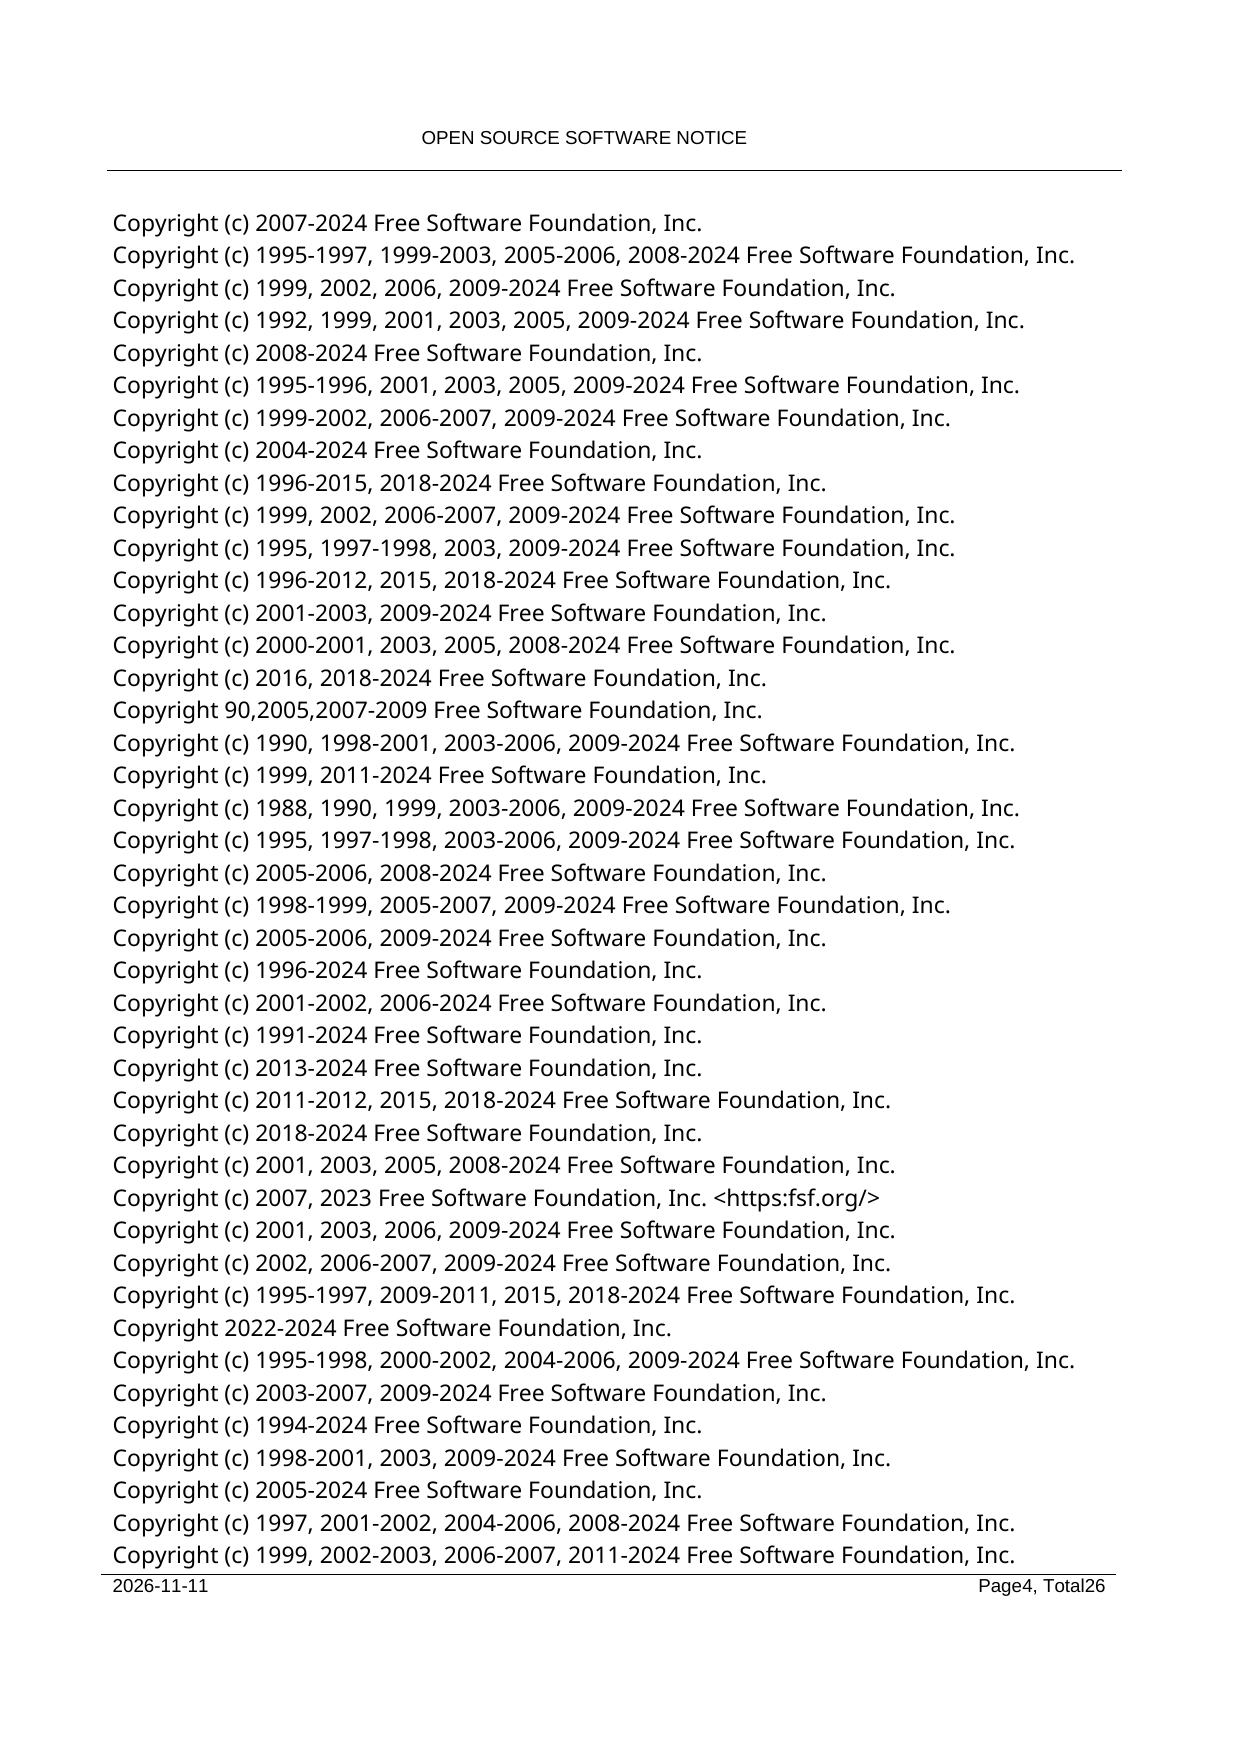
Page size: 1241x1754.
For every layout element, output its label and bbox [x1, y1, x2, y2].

text [112, 206, 1128, 1571]
